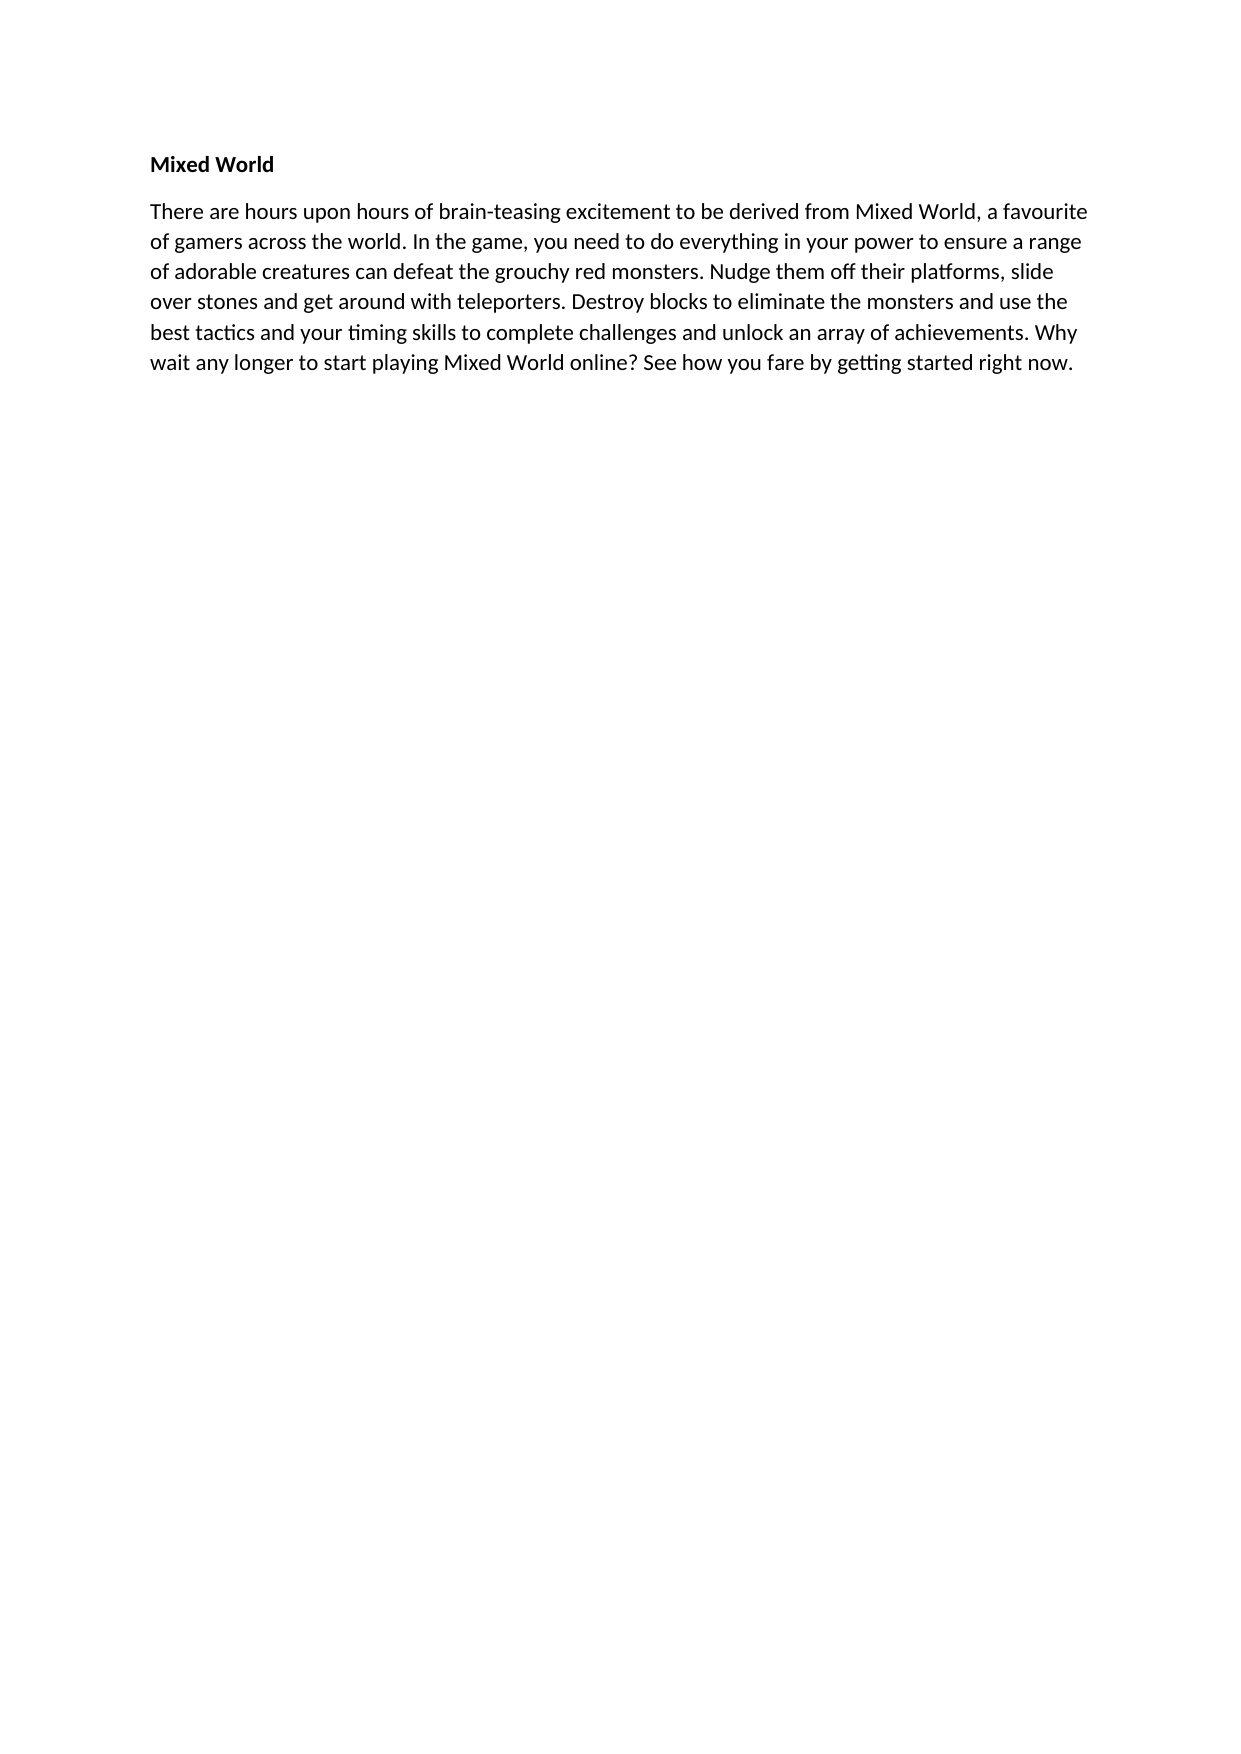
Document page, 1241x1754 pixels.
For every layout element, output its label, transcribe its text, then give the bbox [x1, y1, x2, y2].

text There are hours upon hours of brain-teasing excitement to be derived from Mixed World, a favourite of gamers across the world. In the game, you need to do everything in your power to ensure a range of adorable creatures can defeat the grouchy red monsters. Nudge them off their platforms, slide over stones and get around with teleporters. Destroy blocks to eliminate the monsters and use the best tactics and your timing skills to complete challenges and unlock an array of achievements. Why wait any longer to start playing Mixed World online? See how you fare by getting started right now. [150, 197, 1090, 376]
text Mixed World [150, 150, 1090, 178]
